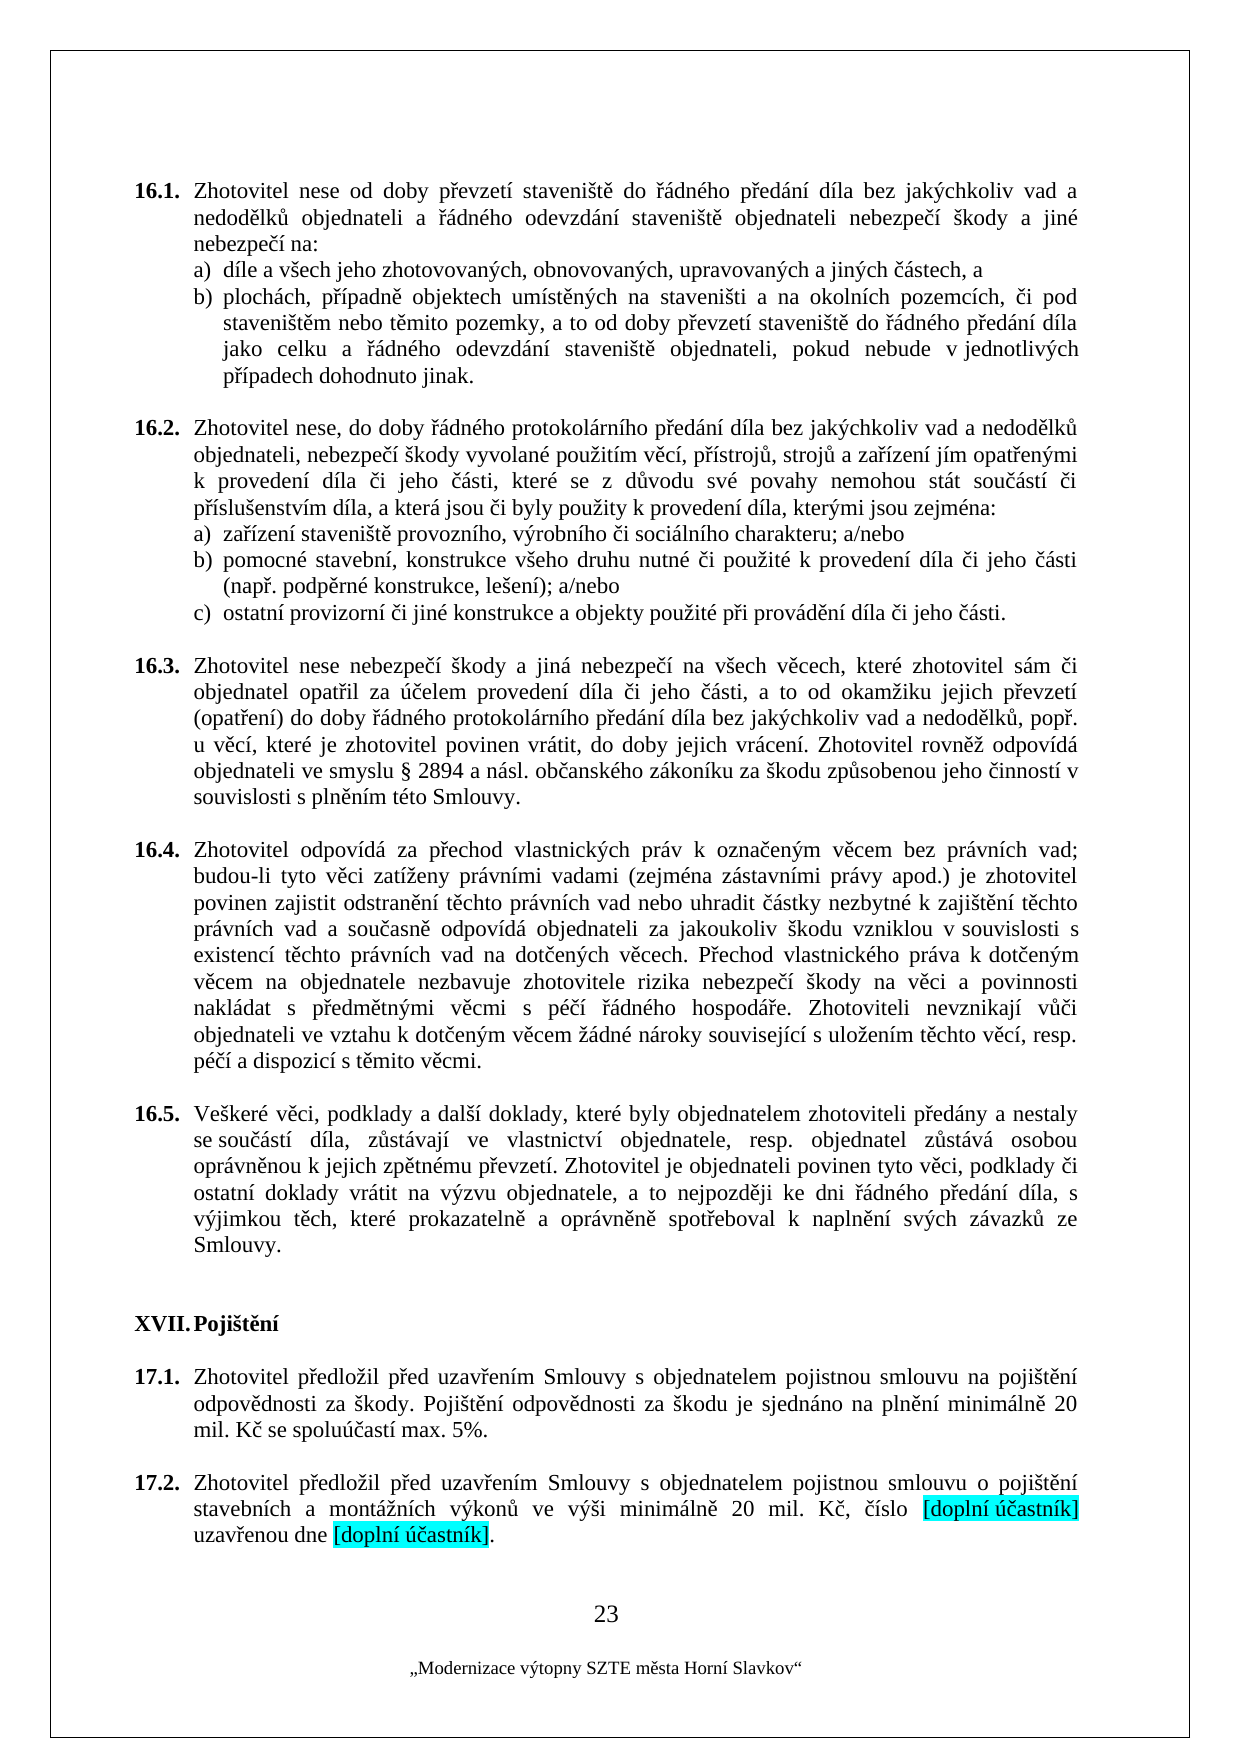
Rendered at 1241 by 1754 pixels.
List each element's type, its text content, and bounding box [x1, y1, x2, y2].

list ostatní provizorní či jiné konstrukce a objekty použité při provádění díla či jeho části. [193, 599, 1079, 625]
list zařízení staveniště provozního, výrobního či sociálního charakteru; a/nebo [193, 520, 1079, 546]
list pomocné stavební, konstrukce všeho druhu nutné či použité k provedení díla či jeho části (např. podpěrné konstrukce, lešení); a/nebo [193, 546, 1079, 599]
list Zhotovitel nese nebezpečí škody a jiná nebezpečí na všech věcech, které zhotovitel sám či objednatel opatřil za účelem provedení díla či jeho části, a to od okamžiku jejich převzetí (opatření) do doby řádného protokolárního předání díla bez jakýchkoliv vad a nedodělků, popř. u věcí, které je zhotovitel povinen vrátit, do doby jejich vrácení. Zhotovitel rovněž odpovídá objednateli ve smyslu § 2894 a násl. občanského zákoníku za škodu způsobenou jeho činností v souvislosti s plněním této Smlouvy. [134, 652, 1079, 810]
list plochách, případně objektech umístěných na staveništi a na okolních pozemcích, či pod staveništěm nebo těmito pozemky, a to od doby převzetí staveniště do řádného předání díla jako celku a řádného odevzdání staveniště objednateli, pokud nebude v jednotlivých případech dohodnuto jinak. [193, 283, 1079, 388]
list Zhotovitel odpovídá za přechod vlastnických práv k označeným věcem bez právních vad; budou-li tyto věci zatíženy právními vadami (zejména zástavními právy apod.) je zhotovitel povinen zajistit odstranění těchto právních vad nebo uhradit částky nezbytné k zajištění těchto právních vad a současně odpovídá objednateli za jakoukoliv škodu vzniklou v souvislosti s existencí těchto právních vad na dotčených věcech. Přechod vlastnického práva k dotčeným věcem na objednatele nezbavuje zhotovitele rizika nebezpečí škody na věci a povinnosti nakládat s předmětnými věcmi s péčí řádného hospodáře. Zhotoviteli nevznikají vůči objednateli ve vztahu k dotčeným věcem žádné nároky související s uložením těchto věcí, resp. péčí a dispozicí s těmito věcmi. [134, 836, 1079, 1073]
list Zhotovitel nese od doby převzetí staveniště do řádného předání díla bez jakýchkoliv vad a nedodělků objednateli a řádného odevzdání staveniště objednateli nebezpečí škody a jiné nebezpečí na: [134, 177, 1079, 256]
list Zhotovitel nese, do doby řádného protokolárního předání díla bez jakýchkoliv vad a nedodělků objednateli, nebezpečí škody vyvolané použitím věcí, přístrojů, strojů a zařízení jím opatřenými k provedení díla či jeho části, které se z důvodu své povahy nemohou stát součástí či příslušenstvím díla, a která jsou či byly použity k provedení díla, kterými jsou zejména: [134, 414, 1079, 520]
list Zhotovitel předložil před uzavřením Smlouvy s objednatelem pojistnou smlouvu na pojištění odpovědnosti za škody. Pojištění odpovědnosti za škodu je sjednáno na plnění minimálně 20 mil. Kč se spoluúčastí max. 5%. [134, 1363, 1079, 1442]
list Veškeré věci, podklady a další doklady, které byly objednatelem zhotoviteli předány a nestaly se součástí díla, zůstávají ve vlastnictví objednatele, resp. objednatel zůstává osobou oprávněnou k jejich zpětnému převzetí. Zhotovitel je objednateli povinen tyto věci, podklady či ostatní doklady vrátit na výzvu objednatele, a to nejpozději ke dni řádného předání díla, s výjimkou těch, které prokazatelně a oprávněně spotřeboval k naplnění svých závazků ze Smlouvy. [134, 1100, 1079, 1258]
list Pojištění [134, 1311, 1079, 1337]
list Zhotovitel předložil před uzavřením Smlouvy s objednatelem pojistnou smlouvu o pojištění stavebních a montážních výkonů ve výši minimálně 20 mil. Kč, číslo [doplní účastník] uzavřenou dne [doplní účastník]. [134, 1469, 1079, 1548]
list díle a všech jeho zhotovovaných, obnovovaných, upravovaných a jiných částech, a [193, 256, 1079, 283]
